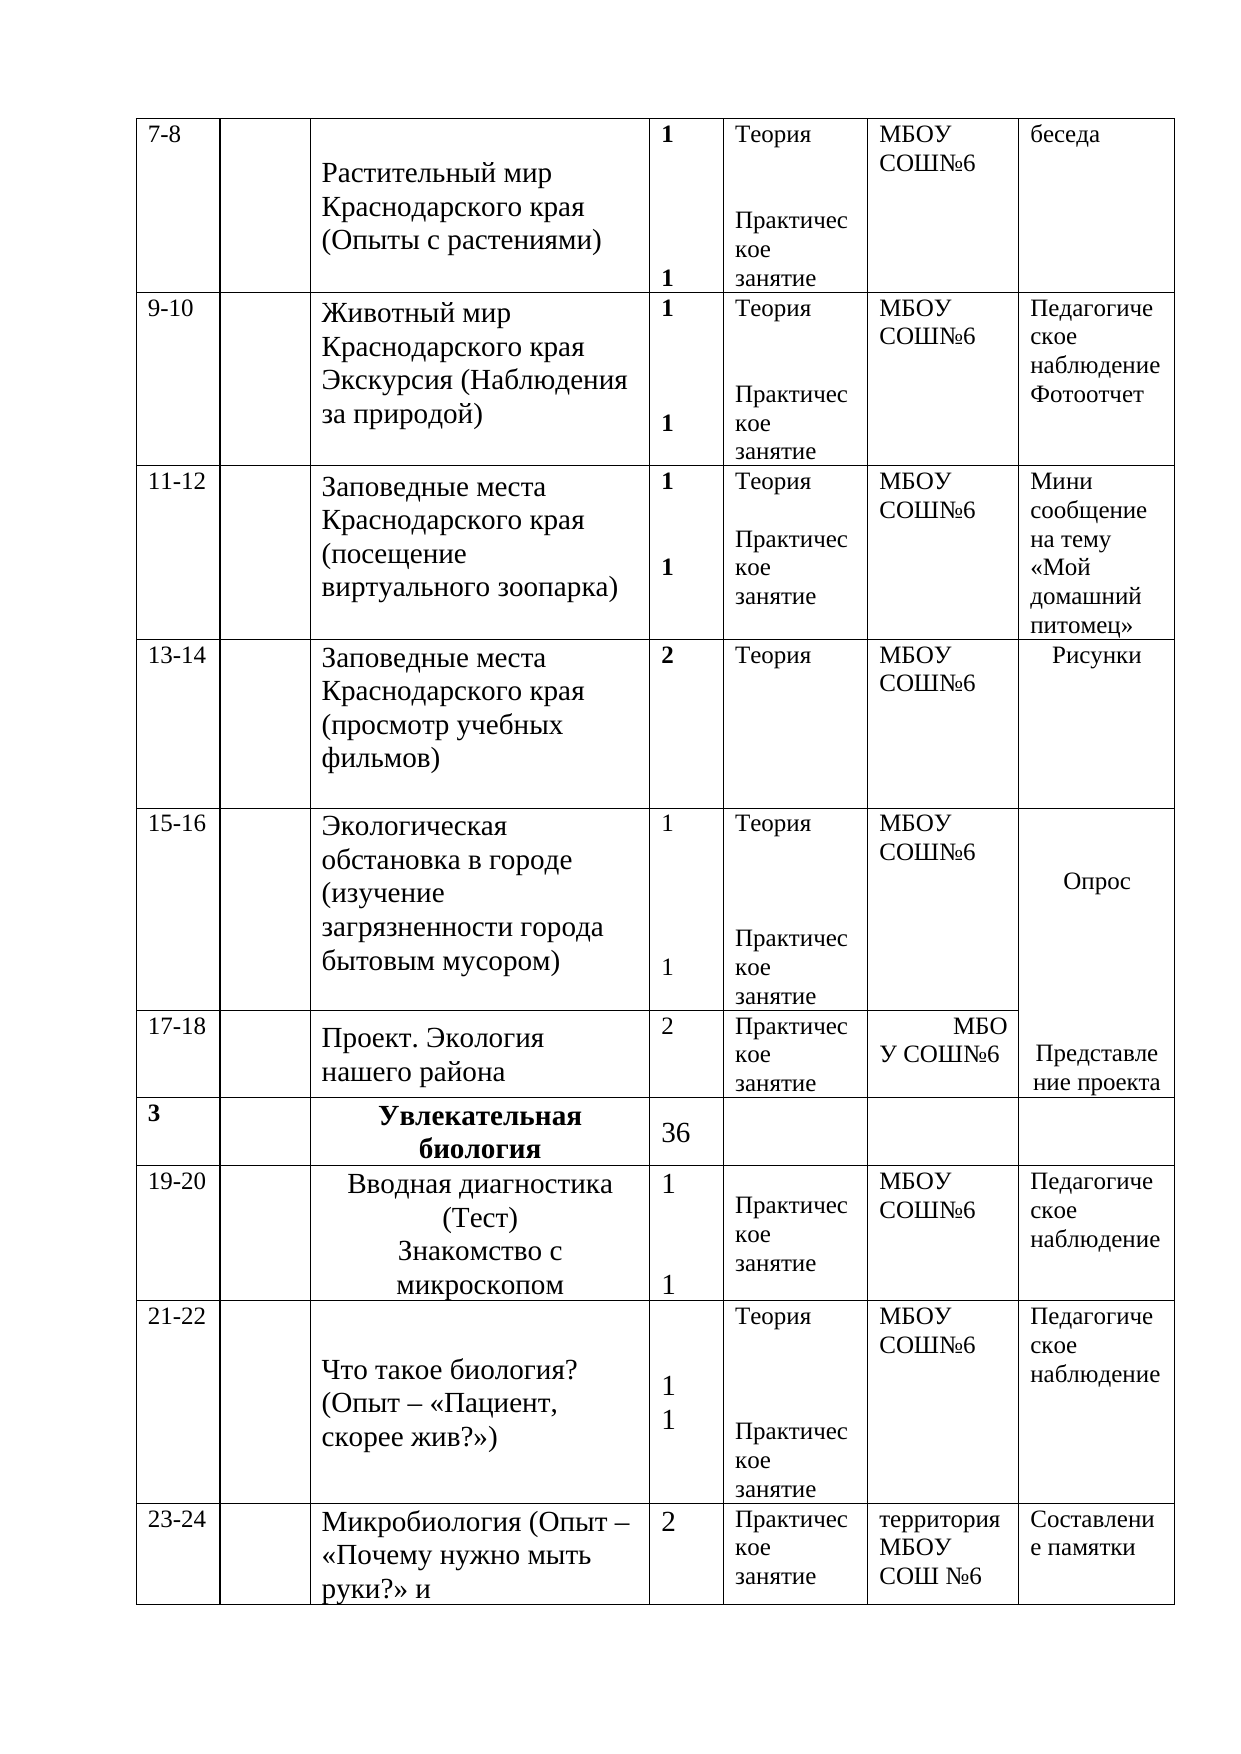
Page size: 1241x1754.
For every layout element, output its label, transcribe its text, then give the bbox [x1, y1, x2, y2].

table_cell МБОУ СОШ№6 [868, 466, 1018, 639]
table_cell Заповедные места Краснодарского края (посещение виртуального зоопарка) [311, 466, 649, 639]
table_cell [724, 1098, 867, 1165]
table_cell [724, 1504, 867, 1604]
table_cell Составление памятки [1019, 1504, 1174, 1604]
table_cell Растительный мир Краснодарского края (Опыты с растениями) [311, 119, 649, 292]
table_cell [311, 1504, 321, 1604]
table_cell [221, 809, 310, 1010]
table_cell [221, 1011, 310, 1097]
table_cell 2 [650, 1504, 723, 1604]
table_cell [221, 466, 310, 639]
table_cell Практическое занятие [724, 1166, 867, 1300]
table_cell 2 [650, 1011, 723, 1097]
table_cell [868, 1504, 1018, 1604]
table_cell Проект. Экология нашего района [311, 1011, 649, 1097]
table_cell МБОУ СОШ№6 [868, 640, 1018, 807]
table_cell 23-24 [137, 1504, 219, 1604]
table_cell [221, 1301, 310, 1503]
table_cell Что такое биология? (Опыт – «Пациент, скорее жив?») [311, 1301, 649, 1503]
table_cell МБОУ СОШ№6 [868, 119, 1018, 292]
table_cell 9-10 [137, 293, 219, 465]
table_cell 1 1 [650, 1166, 723, 1300]
table_cell Животный мир Краснодарского края Экскурсия (Наблюдения за природой) [311, 293, 649, 465]
table_cell Опрос Представление проекта [1019, 809, 1174, 1097]
table_cell [221, 1166, 310, 1300]
table_cell Мини сообщение на тему «Мой домашний питомец» [1019, 466, 1174, 639]
table_cell Педагогическое наблюдение [1019, 1301, 1174, 1503]
table_cell [1019, 1098, 1174, 1165]
table_cell 15-16 [137, 809, 219, 1010]
table_cell Теория [724, 640, 867, 807]
table_cell Теория Практическое занятие [724, 466, 867, 639]
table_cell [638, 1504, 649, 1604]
table_cell 7-8 [137, 119, 219, 292]
table_cell 1 1 [650, 466, 723, 639]
table_cell 21-22 [137, 1301, 219, 1503]
table_cell Теория Практическое занятие [724, 809, 867, 1010]
table_cell МБОУ СОШ№6 [868, 1011, 1018, 1097]
table_cell МБОУ СОШ№6 [868, 293, 1018, 465]
table_cell Педагогическое наблюдение [1019, 1166, 1174, 1300]
table_cell 3 [137, 1098, 219, 1165]
table_cell [868, 1098, 1018, 1165]
table_cell Теория Практическое занятие [724, 293, 867, 465]
table_cell Педагогическое наблюдение Фотоотчет [1019, 293, 1174, 465]
table_cell [221, 640, 310, 807]
table_cell Рисунки [1019, 640, 1174, 807]
table_cell 1 1 [650, 293, 723, 465]
table_cell [221, 1098, 310, 1165]
table_cell [221, 293, 310, 465]
table_cell 1 1 [650, 809, 723, 1010]
table_cell беседа [1019, 119, 1174, 292]
table_cell 11-12 [137, 466, 219, 639]
table_cell 1 1 [650, 1301, 723, 1503]
table_cell [221, 1504, 310, 1604]
table_cell 13-14 [137, 640, 219, 807]
table_cell МБОУ СОШ№6 [868, 1301, 1018, 1503]
table_cell 1 1 [650, 119, 723, 292]
table_cell 19-20 [137, 1166, 219, 1300]
table_cell Теория Практическое занятие [724, 1301, 867, 1503]
table_cell 17-18 [137, 1011, 219, 1097]
table_cell МБОУ СОШ№6 [868, 809, 1018, 1010]
table_cell 2 [650, 640, 723, 807]
table_cell Теория Практическое занятие [724, 119, 867, 292]
table_cell [221, 119, 310, 292]
table_cell МБОУ СОШ№6 [868, 1166, 1018, 1300]
table_cell Практическое занятие [724, 1011, 867, 1097]
table_cell 36 [650, 1098, 723, 1165]
